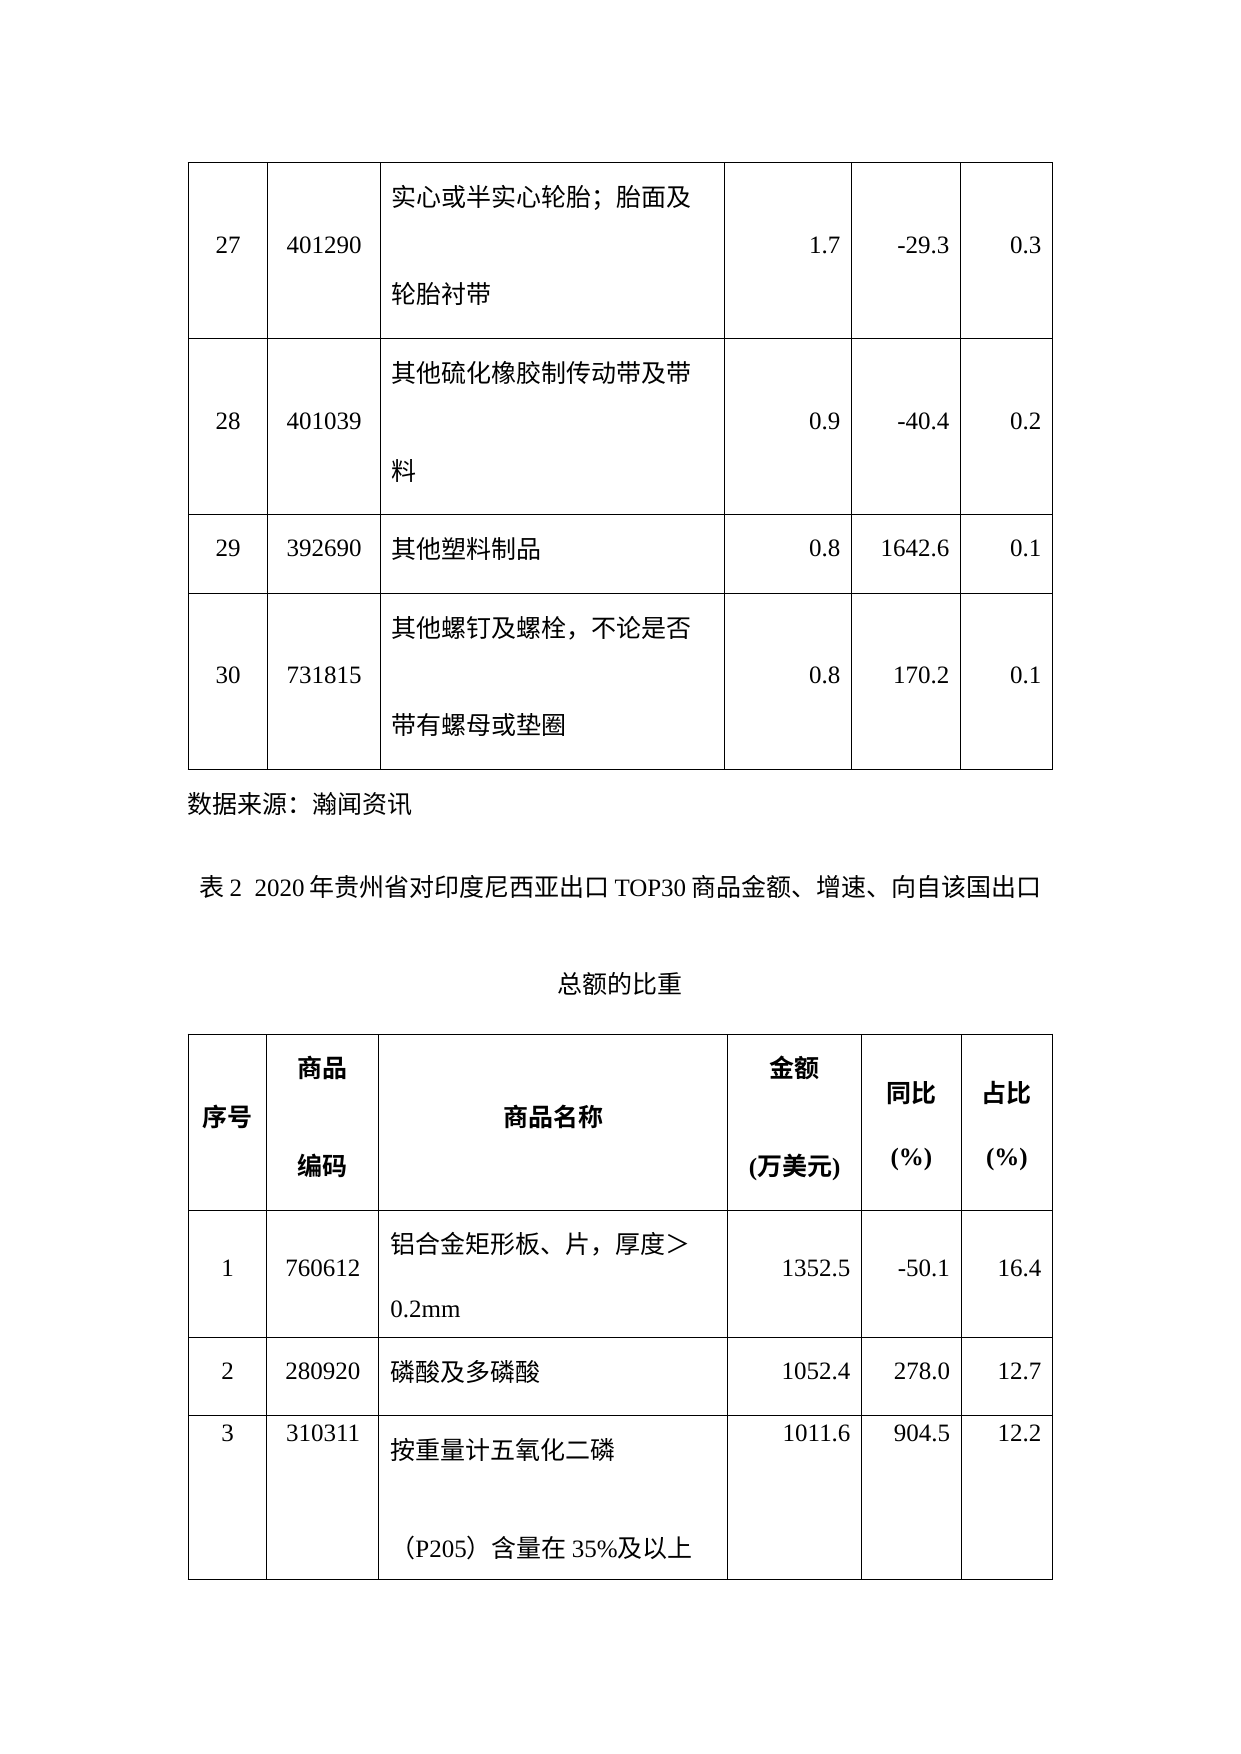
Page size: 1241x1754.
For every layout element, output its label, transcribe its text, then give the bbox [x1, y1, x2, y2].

table_cell -40.4 [852, 339, 960, 514]
table_cell 3 [189, 1416, 266, 1579]
table_header 金额 (万美元) [728, 1035, 861, 1209]
table_cell 1.7 [725, 163, 851, 338]
table_cell 401290 [268, 163, 380, 338]
table_cell 1 [189, 1211, 266, 1337]
table_header 同比 (%) [862, 1035, 961, 1209]
table_cell -50.1 [862, 1211, 961, 1337]
table_cell 12.7 [962, 1338, 1052, 1415]
table_cell 0.2 [961, 339, 1052, 514]
table_cell 731815 [268, 594, 380, 769]
table_cell 1011.6 [728, 1416, 861, 1579]
table_header 商品 编码 [267, 1035, 378, 1209]
table_header 序号 [189, 1035, 266, 1209]
table_header 占比 (%) [962, 1035, 1052, 1209]
table_cell 904.5 [862, 1416, 961, 1579]
table_cell 401039 [268, 339, 380, 514]
text 表2 2020年贵州省对印度尼西亚出口TOP30商品金额、增速、向自该国出口总额的比重 [187, 853, 1053, 1015]
table_cell 12.2 [962, 1416, 1052, 1579]
text 数据来源：瀚闻资讯 [187, 770, 1053, 835]
table_cell 392690 [268, 515, 380, 593]
table_cell 30 [189, 594, 267, 769]
table_cell 27 [189, 163, 267, 338]
table_cell 760612 [267, 1211, 378, 1337]
table_cell 28 [189, 339, 267, 514]
table_cell -29.3 [852, 163, 960, 338]
table_cell 1052.4 [728, 1338, 861, 1415]
table_header 商品名称 [379, 1035, 727, 1209]
table_cell 0.1 [961, 594, 1052, 769]
table_cell 0.1 [961, 515, 1052, 593]
table_cell 0.3 [961, 163, 1052, 338]
table_cell 其他塑料制品 [381, 515, 724, 593]
table_cell 29 [189, 515, 267, 593]
table_cell 170.2 [852, 594, 960, 769]
table_cell 1642.6 [852, 515, 960, 593]
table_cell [379, 1416, 727, 1579]
table_cell 1352.5 [728, 1211, 861, 1337]
table_cell 280920 [267, 1338, 378, 1415]
table_cell 其他螺钉及螺栓，不论是否带有螺母或垫圈 [381, 594, 724, 769]
table_cell 磷酸及多磷酸 [379, 1338, 727, 1415]
table_cell 0.8 [725, 594, 851, 769]
table_cell 铝合金矩形板、片，厚度＞0.2mm [379, 1211, 727, 1337]
table_cell 实心或半实心轮胎；胎面及轮胎衬带 [381, 163, 724, 338]
table_cell 278.0 [862, 1338, 961, 1415]
table_cell 2 [189, 1338, 266, 1415]
table_cell 其他硫化橡胶制传动带及带料 [381, 339, 724, 514]
table_cell 0.9 [725, 339, 851, 514]
table_cell 16.4 [962, 1211, 1052, 1337]
table_cell 0.8 [725, 515, 851, 593]
table_cell 310311 [267, 1416, 378, 1579]
